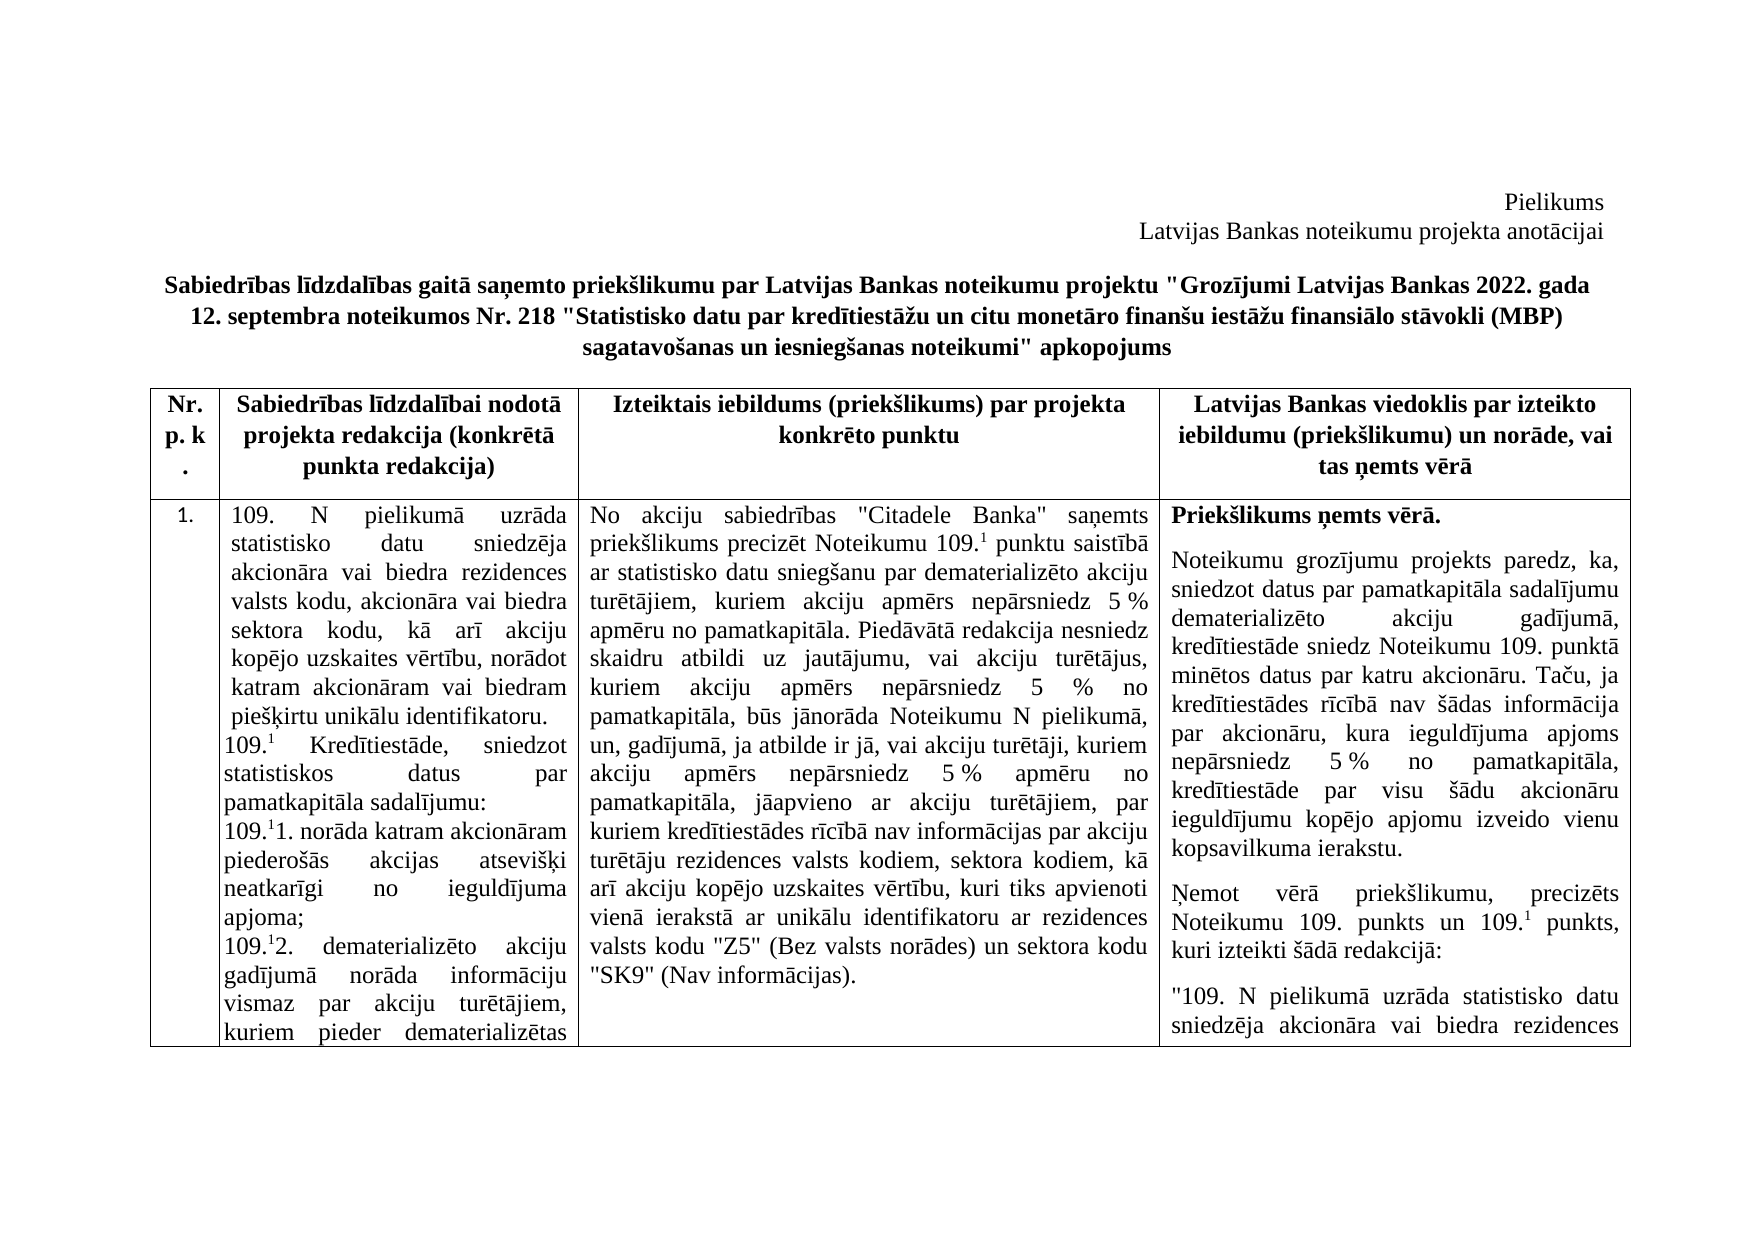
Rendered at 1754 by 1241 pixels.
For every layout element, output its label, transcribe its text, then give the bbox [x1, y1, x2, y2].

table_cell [579, 500, 1159, 1046]
text Sabiedrības līdzdalības gaitā saņemto priekšlikumu par Latvijas Bankas noteikumu projektu " apkopojums [150, 270, 1604, 361]
table_header Nr. p. k. [151, 389, 219, 499]
list Pielikums Latvijas Bankas noteikumu projekta anotācijai [150, 187, 1604, 245]
table_header Izteiktais iebildums (priekšlikums) par projekta konkrēto punktu [579, 389, 1159, 499]
table_header Latvijas Bankas viedoklis par izteikto iebildumu (priekšlikumu) un norāde, vai tas ņemts vērā [1160, 389, 1630, 499]
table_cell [220, 500, 578, 1046]
table_header Sabiedrības līdzdalībai nodotā projekta redakcija (konkrētā punkta redakcija) [220, 389, 578, 499]
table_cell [1160, 500, 1630, 1046]
table_cell 1. [151, 500, 219, 1046]
